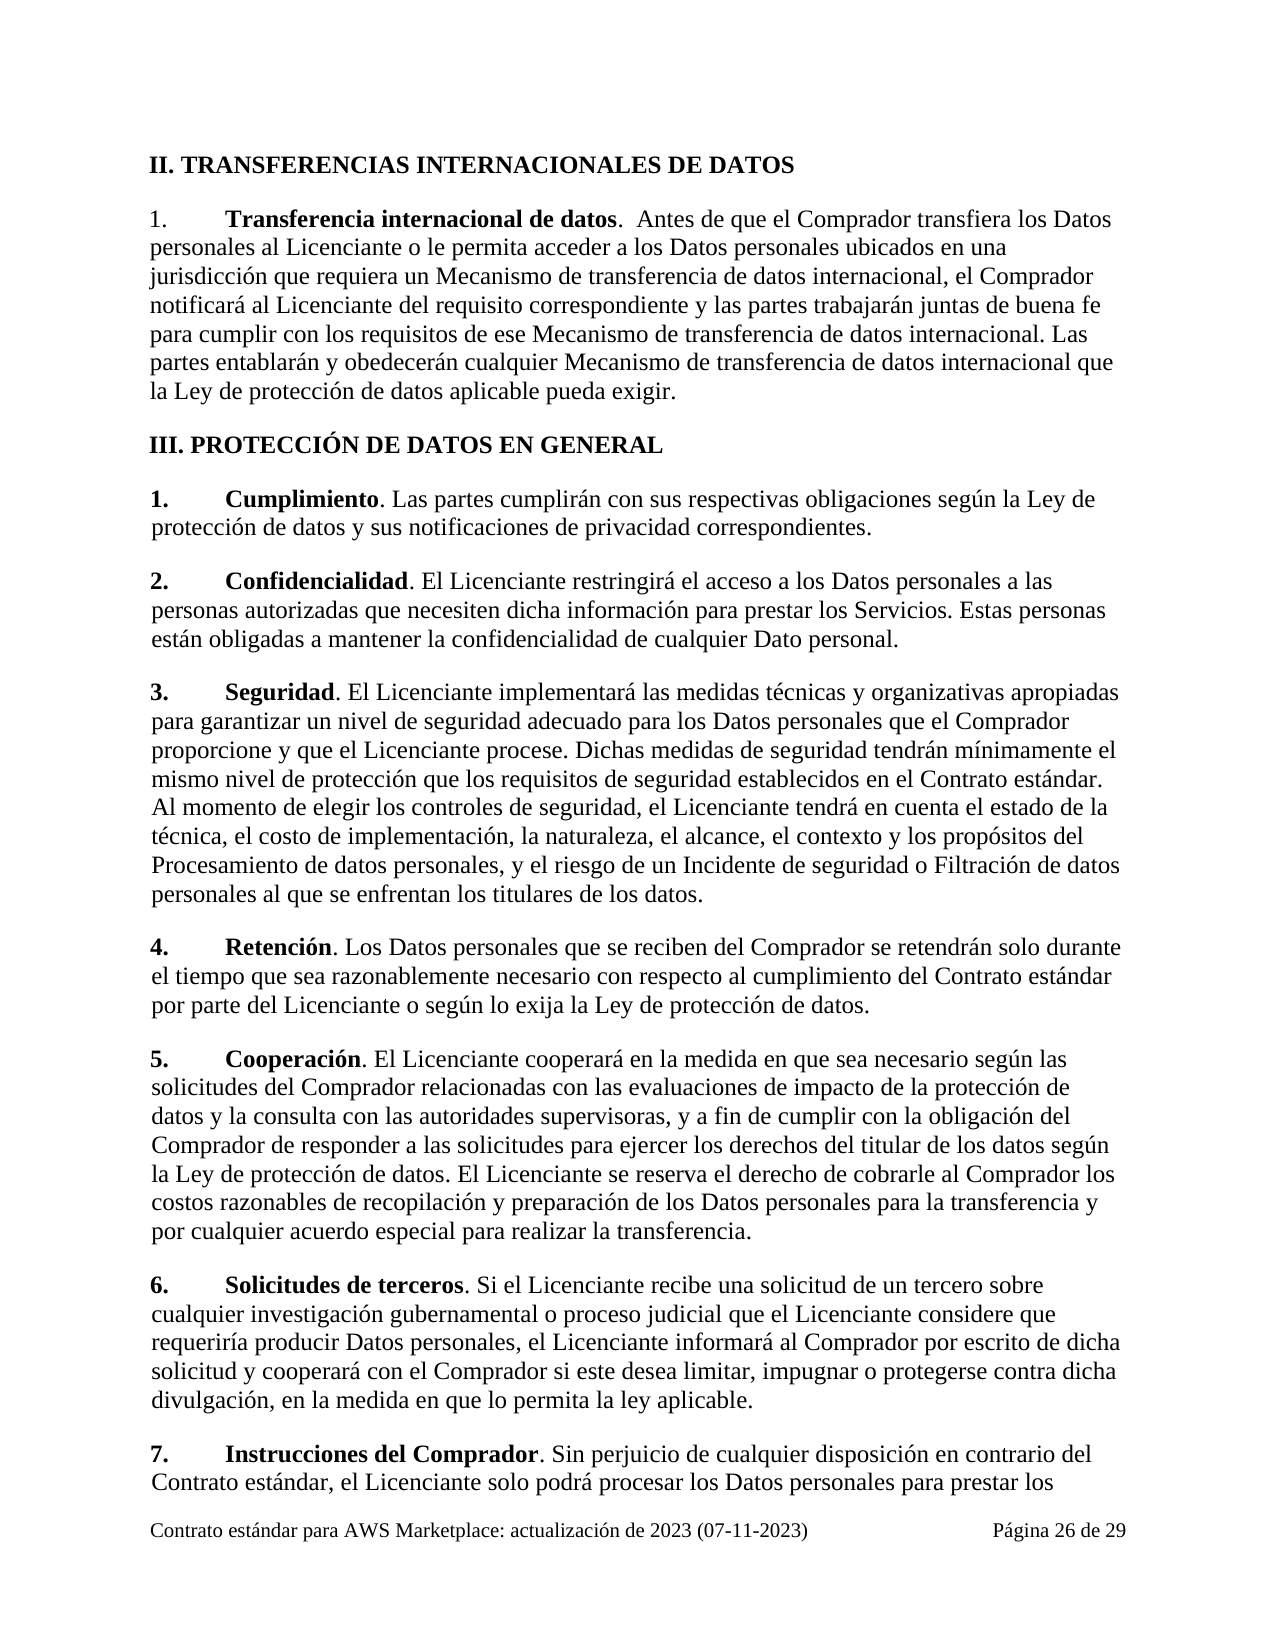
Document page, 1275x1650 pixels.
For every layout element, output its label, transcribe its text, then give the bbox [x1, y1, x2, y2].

list Cumplimiento. Las partes cumplirán con sus respectivas obligaciones según la Ley de protección de datos y sus notificaciones de privacidad correspondientes. [150, 484, 1125, 541]
text 1. Transferencia internacional de datos. Antes de que el Comprador transfiera los Datos personales al Licenciante o le permita acceder a los Datos personales ubicados en una jurisdicción que requiera un Mecanismo de transferencia de datos internacional, el Comprador notificará al Licenciante del requisito correspondiente y las partes trabajarán juntas de buena fe para cumplir con los requisitos de ese Mecanismo de transferencia de datos internacional. Las partes entablarán y obedecerán cualquier Mecanismo de transferencia de datos internacional que la Ley de protección de datos aplicable pueda exigir. [148, 204, 1125, 405]
text III. PROTECCIÓN DE DATOS EN GENERAL [148, 430, 1125, 459]
list Retención. Los Datos personales que se reciben del Comprador se retendrán solo durante el tiempo que sea razonablemente necesario con respecto al cumplimiento del Contrato estándar por parte del Licenciante o según lo exija la Ley de protección de datos. [150, 932, 1125, 1019]
list Cooperación. El Licenciante cooperará en la medida en que sea necesario según las solicitudes del Comprador relacionadas con las evaluaciones de impacto de la protección de datos y la consulta con las autoridades supervisoras, y a fin de cumplir con la obligación del Comprador de responder a las solicitudes para ejercer los derechos del titular de los datos según la Ley de protección de datos. El Licenciante se reserva el derecho de cobrarle al Comprador los costos razonables de recopilación y preparación de los Datos personales para la transferencia y por cualquier acuerdo especial para realizar la transferencia. [150, 1044, 1125, 1245]
list Solicitudes de terceros. Si el Licenciante recibe una solicitud de un tercero sobre cualquier investigación gubernamental o proceso judicial que el Licenciante considere que requeriría producir Datos personales, el Licenciante informará al Comprador por escrito de dicha solicitud y cooperará con el Comprador si este desea limitar, impugnar o protegerse contra dicha divulgación, en la medida en que lo permita la ley aplicable. [150, 1270, 1125, 1414]
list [150, 1439, 1125, 1496]
text II. TRANSFERENCIAS INTERNACIONALES DE DATOS [148, 150, 1125, 179]
list Seguridad. El Licenciante implementará las medidas técnicas y organizativas apropiadas para garantizar un nivel de seguridad adecuado para los Datos personales que el Comprador proporcione y que el Licenciante procese. Dichas medidas de seguridad tendrán mínimamente el mismo nivel de protección que los requisitos de seguridad establecidos en el Contrato estándar. Al momento de elegir los controles de seguridad, el Licenciante tendrá en cuenta el estado de la técnica, el costo de implementación, la naturaleza, el alcance, el contexto y los propósitos del Procesamiento de datos personales, y el riesgo de un Incidente de seguridad o Filtración de datos personales al que se enfrentan los titulares de los datos. [150, 677, 1125, 907]
list Confidencialidad. El Licenciante restringirá el acceso a los Datos personales a las personas autorizadas que necesiten dicha información para prestar los Servicios. Estas personas están obligadas a mantener la confidencialidad de cualquier Dato personal. [150, 566, 1125, 652]
